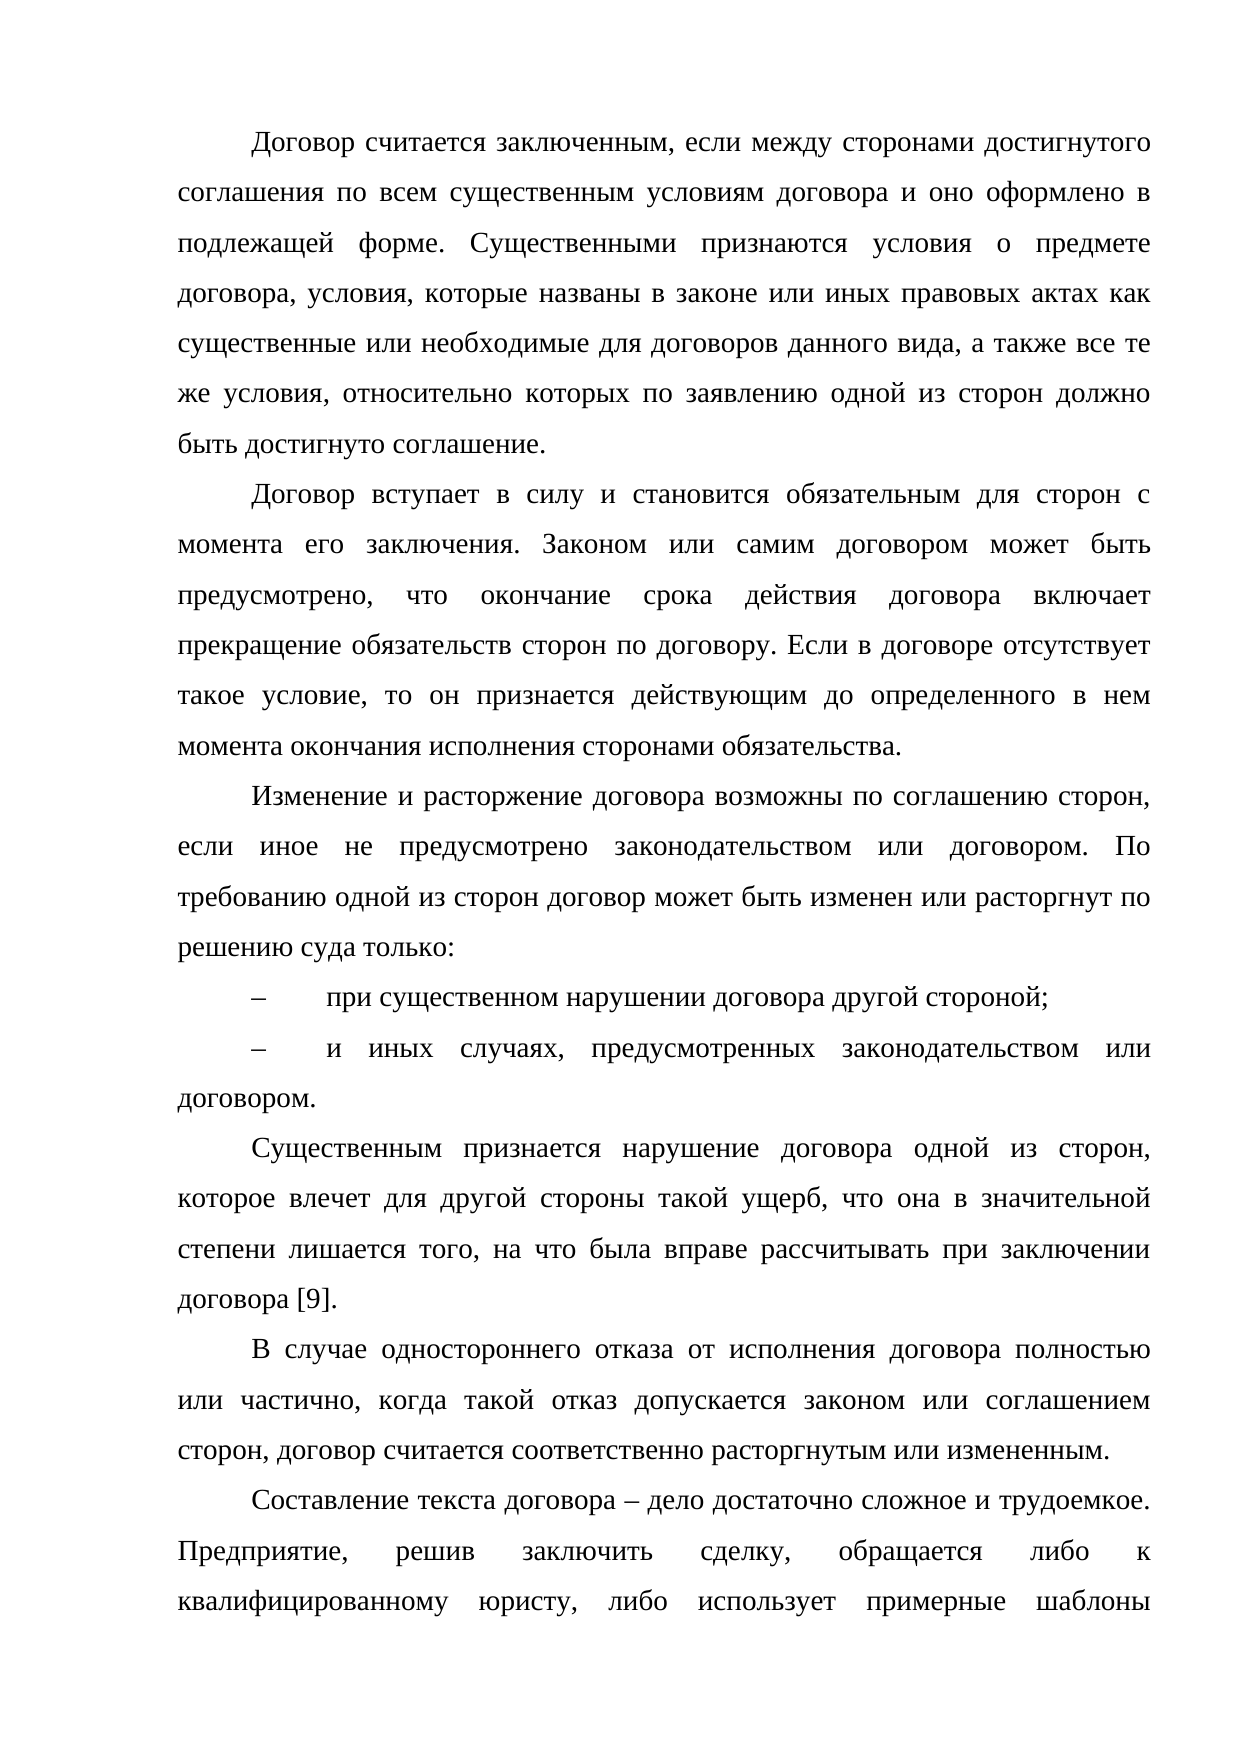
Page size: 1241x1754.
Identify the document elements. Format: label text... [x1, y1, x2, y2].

list при существенном нарушении договора другой стороной; [177, 979, 1152, 1013]
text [177, 1482, 1152, 1617]
text Договор вступает в силу и становится обязательным для сторон с момента его заключения. Законом или самим договором может быть предусмотрено, что окончание срока действия договора включает прекращение обязательств сторон по договору. Если в договоре отсутствует такое условие, то он признается действующим до определенного в нем момента окончания исполнения сторонами обязательства. [177, 476, 1152, 761]
text Существенным признается нарушение договора одной из сторон, которое влечет для другой стороны такой ущерб, что она в значительной степени лишается того, на что была вправе рассчитывать при заключении договора [9]. [177, 1130, 1152, 1315]
text В случае одностороннего отказа от исполнения договора полностью или частично, когда такой отказ допускается законом или соглашением сторон, договор считается соответственно расторгнутым или измененным. [177, 1332, 1152, 1466]
text Договор считается заключенным, если между сторонами достигнутого соглашения по всем существенным условиям договора и оно оформлено в подлежащей форме. Существенными признаются условия о предмете договора, условия, которые названы в законе или иных правовых актах как существенные или необходимые для договоров данного вида, а также все те же условия, относительно которых по заявлению одной из сторон должно быть достигнуто соглашение. [177, 124, 1152, 459]
list и иных случаях, предусмотренных законодательством или договором. [177, 1030, 1152, 1113]
text Изменение и расторжение договора возможны по соглашению сторон, если иное не предусмотрено законодательством или договором. По требованию одной из сторон договор может быть изменен или расторгнут по решению суда только: [177, 778, 1152, 963]
